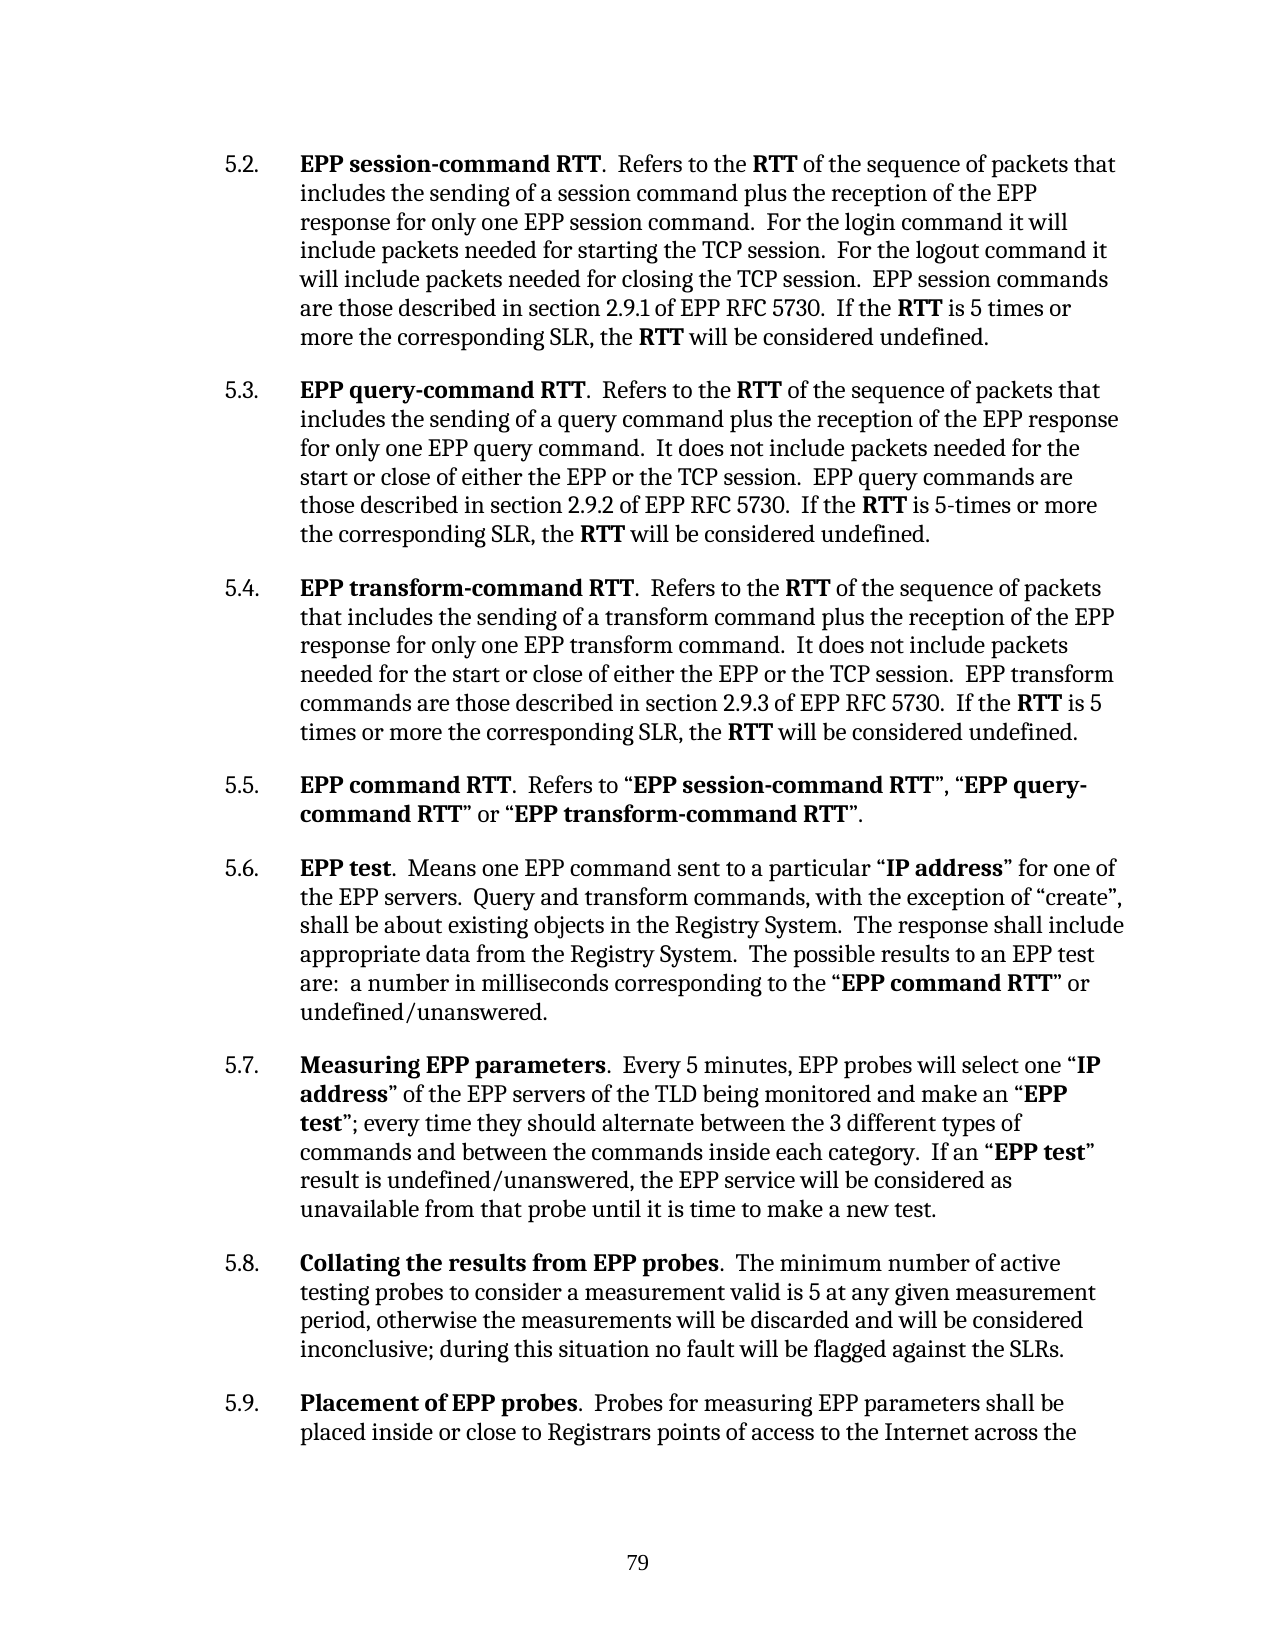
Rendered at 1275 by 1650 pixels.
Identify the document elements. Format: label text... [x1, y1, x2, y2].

text EPP session-command RTT. Refers to the RTT of the sequence of packets that includes the sending of a session command plus the reception of the EPP response for only one EPP session command. For the login command it will include packets needed for starting the TCP session. For the logout command it will include packets needed for closing the TCP session. EPP session commands are those described in section 2.9.1 of EPP RFC 5730. If the RTT is 5 times or more the corresponding SLR, the RTT will be considered undefined. [225, 150, 1125, 351]
text EPP command RTT. Refers to “EPP session-command RTT”, “EPP query-command RTT” or “EPP transform-command RTT”. [225, 771, 1125, 829]
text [225, 1389, 1125, 1446]
text EPP query-command RTT. Refers to the RTT of the sequence of packets that includes the sending of a query command plus the reception of the EPP response for only one EPP query command. It does not include packets needed for the start or close of either the EPP or the TCP session. EPP query commands are those described in section 2.9.2 of EPP RFC 5730. If the RTT is 5-times or more the corresponding SLR, the RTT will be considered undefined. [225, 376, 1125, 549]
text Measuring EPP parameters. Every 5 minutes, EPP probes will select one “IP address” of the EPP servers of the TLD being monitored and make an “EPP test”; every time they should alternate between the 3 different types of commands and between the commands inside each category. If an “EPP test” result is undefined/unanswered, the EPP service will be considered as unavailable from that probe until it is time to make a new test. [225, 1051, 1125, 1224]
text EPP transform-command RTT. Refers to the RTT of the sequence of packets that includes the sending of a transform command plus the reception of the EPP response for only one EPP transform command. It does not include packets needed for the start or close of either the EPP or the TCP session. EPP transform commands are those described in section 2.9.3 of EPP RFC 5730. If the RTT is 5 times or more the corresponding SLR, the RTT will be considered undefined. [225, 574, 1125, 746]
text EPP test. Means one EPP command sent to a particular “IP address” for one of the EPP servers. Query and transform commands, with the exception of “create”, shall be about existing objects in the Registry System. The response shall include appropriate data from the Registry System. The possible results to an EPP test are: a number in milliseconds corresponding to the “EPP command RTT” or undefined/unanswered. [225, 854, 1125, 1026]
text Collating the results from EPP probes. The minimum number of active testing probes to consider a measurement valid is 5 at any given measurement period, otherwise the measurements will be discarded and will be considered inconclusive; during this situation no fault will be flagged against the SLRs. [225, 1249, 1125, 1364]
